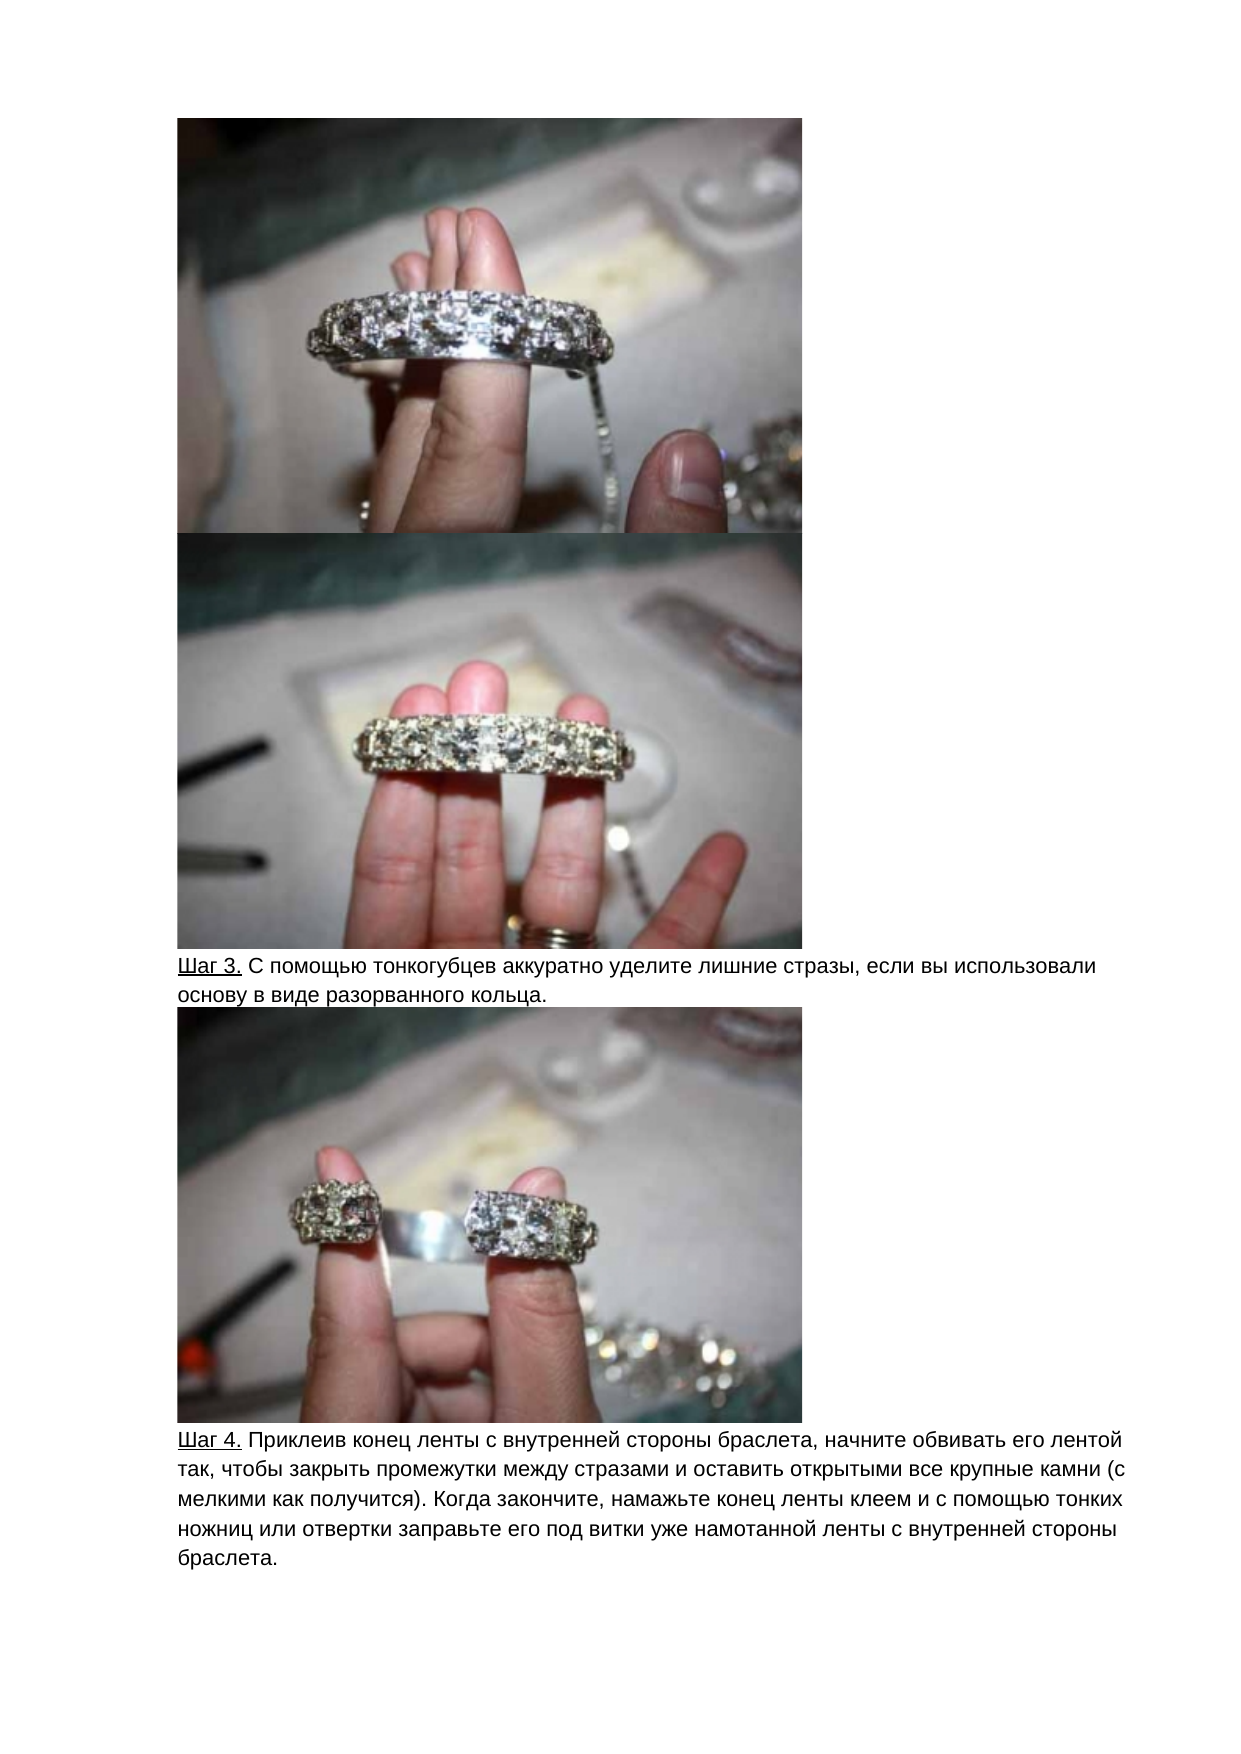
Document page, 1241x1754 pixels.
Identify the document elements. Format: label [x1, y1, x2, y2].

picture [177, 1007, 803, 1423]
text [177, 118, 1152, 1570]
picture [177, 118, 803, 949]
